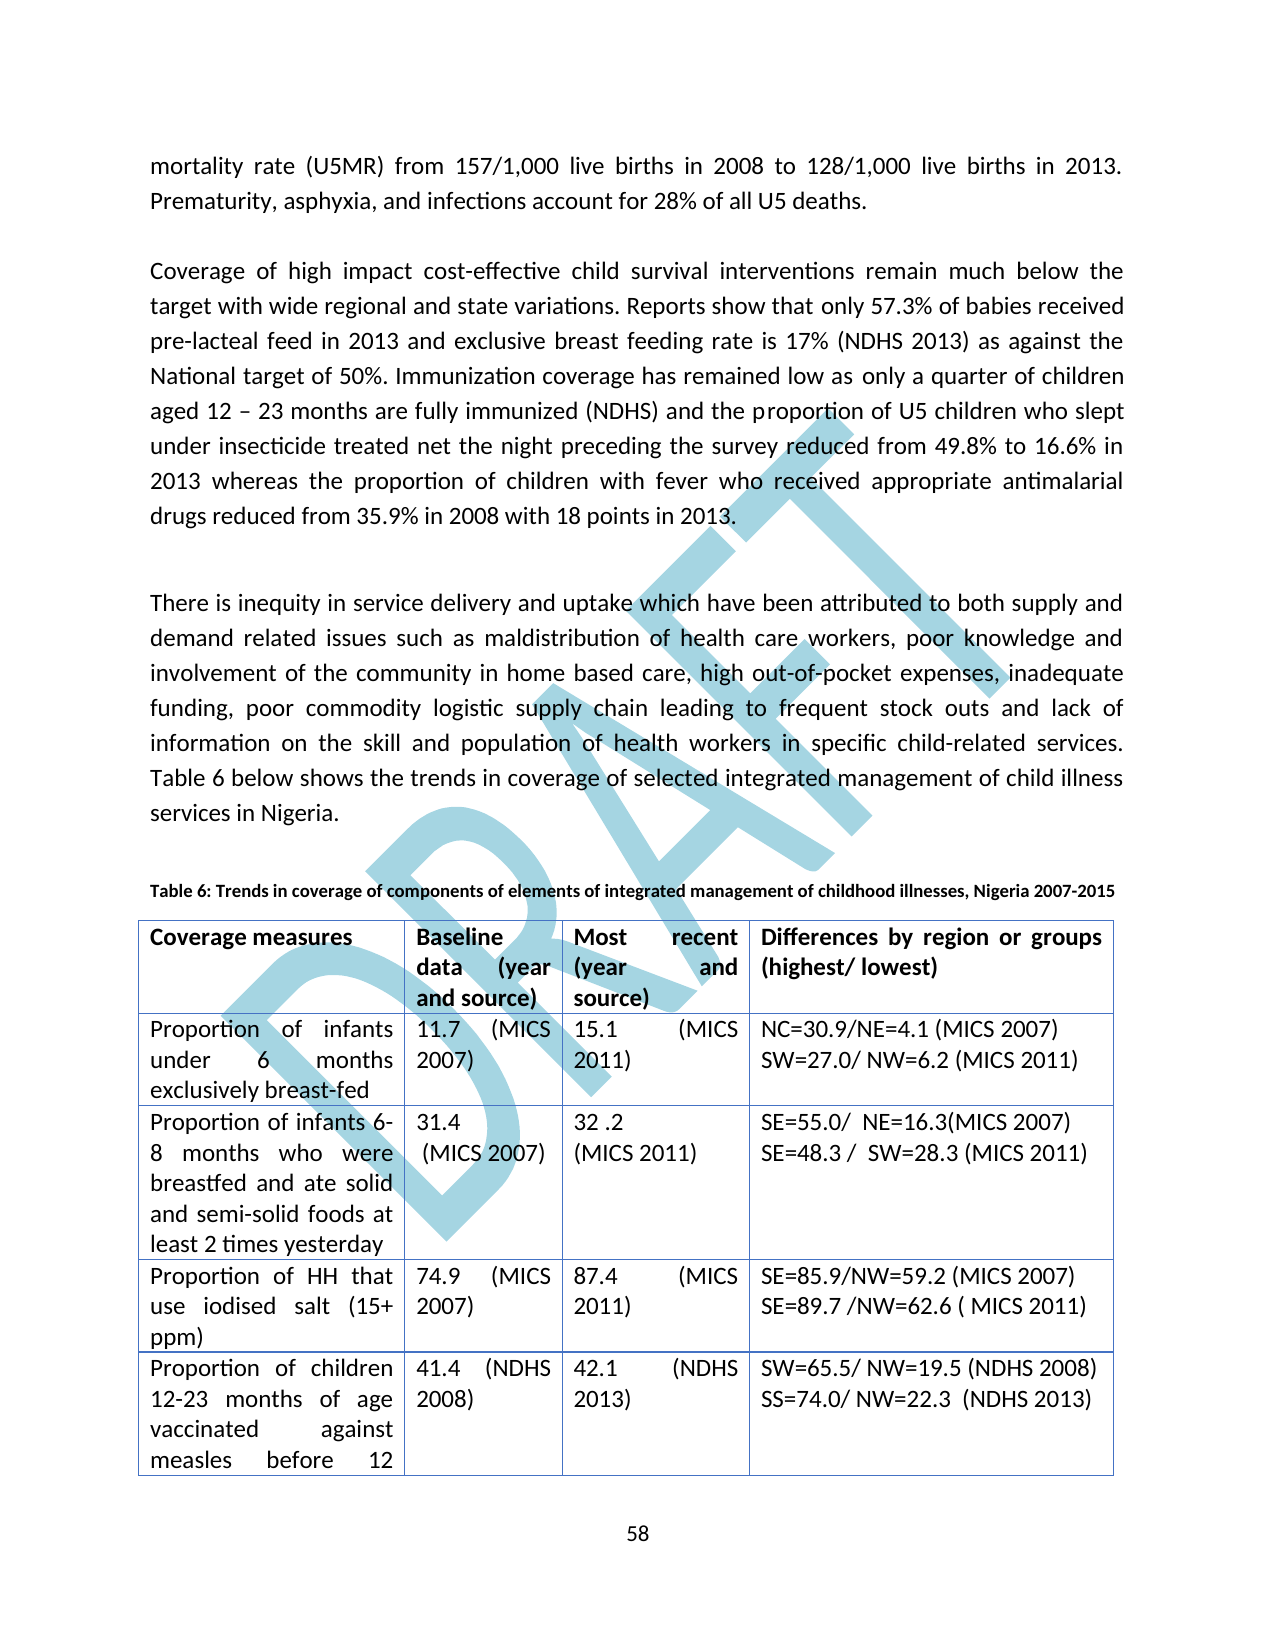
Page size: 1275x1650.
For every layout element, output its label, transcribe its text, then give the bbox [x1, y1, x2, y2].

table_cell 31.4 (MICS 2007) [405, 1106, 562, 1259]
text Coverage of high impact cost-effective child survival interventions remain much below the target with wide regional and state variations. Reports show that only 57.3% of babies received pre-lacteal feed in 2013 and exclusive breast feeding rate is 17% (NDHS 2013) as against the National target of 50%. Immunization coverage has remained low as only a quarter of children aged 12 – 23 months are fully immunized (NDHS) and the proportion of U5 children who slept under insecticide treated net the night preceding the survey reduced from 49.8% to 16.6% in 2013 whereas the proportion of children with fever who received appropriate antimalarial drugs reduced from 35.9% in 2008 with 18 points in 2013. [150, 255, 1125, 531]
table_header Differences by region or groups (highest/ lowest) [750, 921, 1113, 1012]
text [150, 150, 1125, 216]
table_cell NC=30.9/NE=4.1 (MICS 2007) SW=27.0/ NW=6.2 (MICS 2011) [750, 1014, 1113, 1105]
table_header Coverage measures [139, 921, 404, 1012]
table_cell 15.1 (MICS 2011) [563, 1014, 749, 1105]
table_cell 41.4 (NDHS 2008) [405, 1353, 562, 1474]
table_cell 42.1 (NDHS 2013) [563, 1353, 749, 1474]
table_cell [750, 1353, 1113, 1474]
table_cell Proportion of infants under 6 months exclusively breast-fed [139, 1014, 404, 1105]
table_cell 32 .2 (MICS 2011) [563, 1106, 749, 1259]
table_cell Proportion of HH that use iodised salt (15+ ppm) [139, 1260, 404, 1351]
text Table 6: Trends in coverage of components of elements of integrated management of childhood illnesses, Nigeria 2007-2015 [150, 880, 1125, 903]
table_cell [139, 1353, 404, 1474]
text There is inequity in service delivery and uptake which have been attributed to both supply and demand related issues such as maldistribution of health care workers, poor knowledge and involvement of the community in home based care, high out-of-pocket expenses, inadequate funding, poor commodity logistic supply chain leading to frequent stock outs and lack of information on the skill and population of health workers in specific child-related services. Table 6 below shows the trends in coverage of selected integrated management of child illness services in Nigeria. [150, 587, 1125, 827]
table_header Baseline data (year and source) [405, 921, 562, 1012]
table_cell 11.7 (MICS 2007) [405, 1014, 562, 1105]
table_cell SE=85.9/NW=59.2 (MICS 2007) SE=89.7 /NW=62.6 ( MICS 2011) [750, 1260, 1113, 1351]
table_cell 74.9 (MICS 2007) [405, 1260, 562, 1351]
table_header Most recent (year and source) [563, 921, 749, 1012]
table_cell 87.4 (MICS 2011) [563, 1260, 749, 1351]
table_cell SE=55.0/ NE=16.3(MICS 2007) SE=48.3 / SW=28.3 (MICS 2011) [750, 1106, 1113, 1259]
table_cell Proportion of infants 6-8 months who were breastfed and ate solid and semi-solid foods at least 2 times yesterday [139, 1106, 404, 1259]
